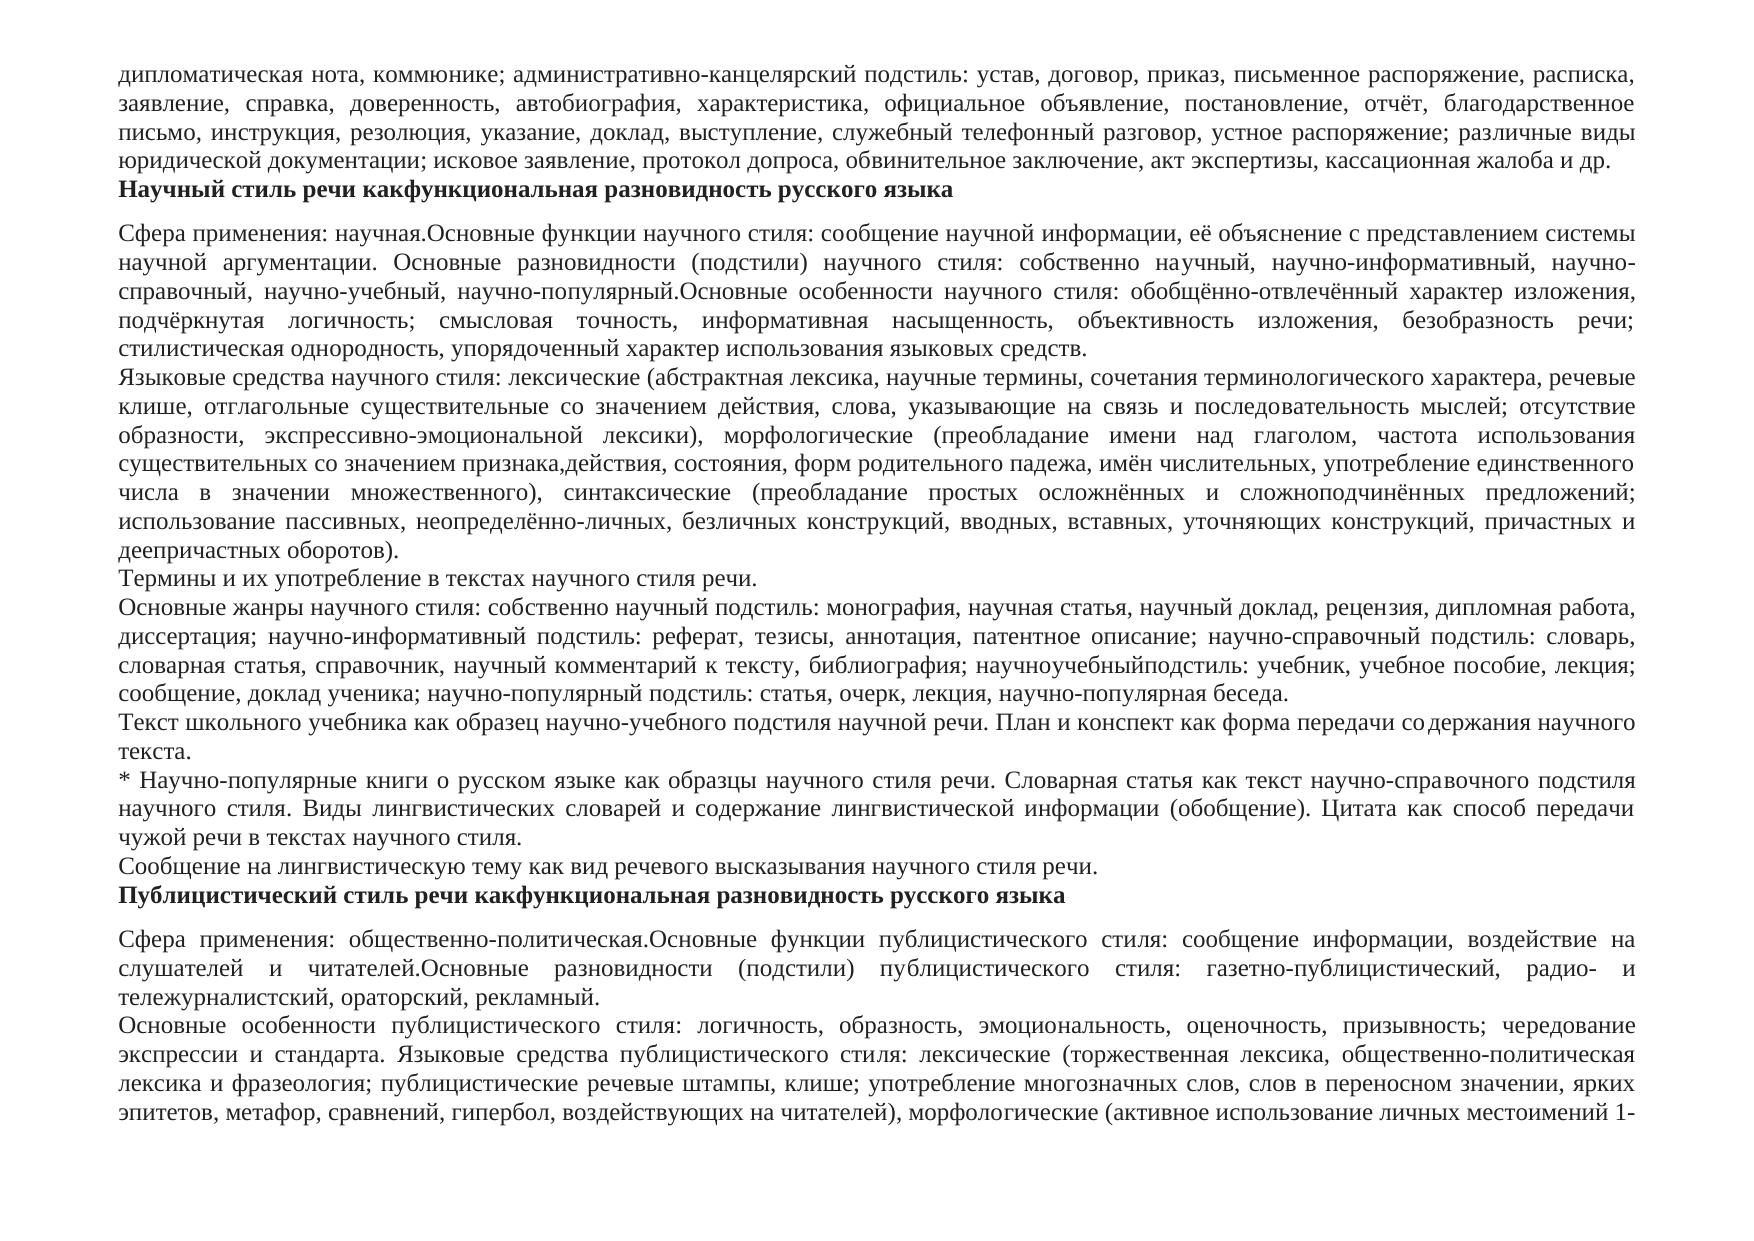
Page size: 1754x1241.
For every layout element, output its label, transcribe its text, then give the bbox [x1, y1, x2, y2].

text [118, 1010, 1636, 1125]
text Языковые средства научного стиля: лексические (абстрактная лексика, научные термины, сочетания терминологического характера, речевые клише, отглагольные существительные со значением действия, слова, указывающие на связь и последовательность мыслей; отсутствие образности, экспрессивно-эмоциональной лексики), морфологические (преобладание имени над глаголом, частота использования существительных со значением признака,действия, состояния, форм родительного падежа, имён числительных, употребление единственного числа в значении множественного), синтаксические (преобладание простых осложнённых и сложноподчинённых предложений; использование пассивных, неопределённо-личных, безличных конструкций, вводных, вставных, уточняющих конструкций, причастных и деепричастных оборотов). [118, 362, 1636, 563]
text Текст школьного учебника как образец научно-учебного подстиля научной речи. План и конспект как форма передачи содержания научного текста. [118, 707, 1636, 765]
text Сфера применения: научная.Основные функции научного стиля: сообщение научной информации, её объяснение с представлением системы научной аргументации. Основные разновидности (подстили) научного стиля: собственно научный, научно-информативный, научносправочный, научно-учебный, научно-популярный.Основные особенности научного стиля: обобщённо-отвлечённый характер изложения, подчёркнутая логичность; смысловая точность, информативная насыщенность, объективность изложения, безобразность речи; стилистическая однородность, упорядоченный характер использования языковых средств. [118, 218, 1636, 362]
text Термины и их употребление в текстах научного стиля речи. [118, 563, 1636, 592]
text Публицистический стиль речи какфункциональная разновидность русского языка [118, 880, 1636, 908]
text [118, 59, 1636, 174]
text Сообщение на лингвистическую тему как вид речевого высказывания научного стиля речи. [118, 851, 1636, 880]
text Научный стиль речи какфункциональная разновидность русского языка [118, 174, 1636, 203]
text Основные жанры научного стиля: собственно научный подстиль: монография, научная статья, научный доклад, рецензия, дипломная работа, диссертация; научно-информативный подстиль: реферат, тезисы, аннотация, патентное описание; научно-справочный подстиль: словарь, словарная статья, справочник, научный комментарий к тексту, библиография; научноучебныйподстиль: учебник, учебное пособие, лекция; сообщение, доклад ученика; научно-популярный подстиль: статья, очерк, лекция, научно-популярная беседа. [118, 592, 1636, 707]
text Сфера применения: общественно-политическая.Основные функции публицистического стиля: сообщение информации, воздействие на слушателей и читателей.Основные разновидности (подстили) публицистического стиля: газетно-публицистический, радио- и тележурналистский, ораторский, рекламный. [118, 924, 1636, 1010]
text * Научно-популярные книги о русском языке как образцы научного стиля речи. Словарная статья как текст научно-справочного подстиля научного стиля. Виды лингвистических словарей и содержание лингвистической информации (обобщение). Цитата как способ передачи чужой речи в текстах научного стиля. [118, 765, 1636, 851]
